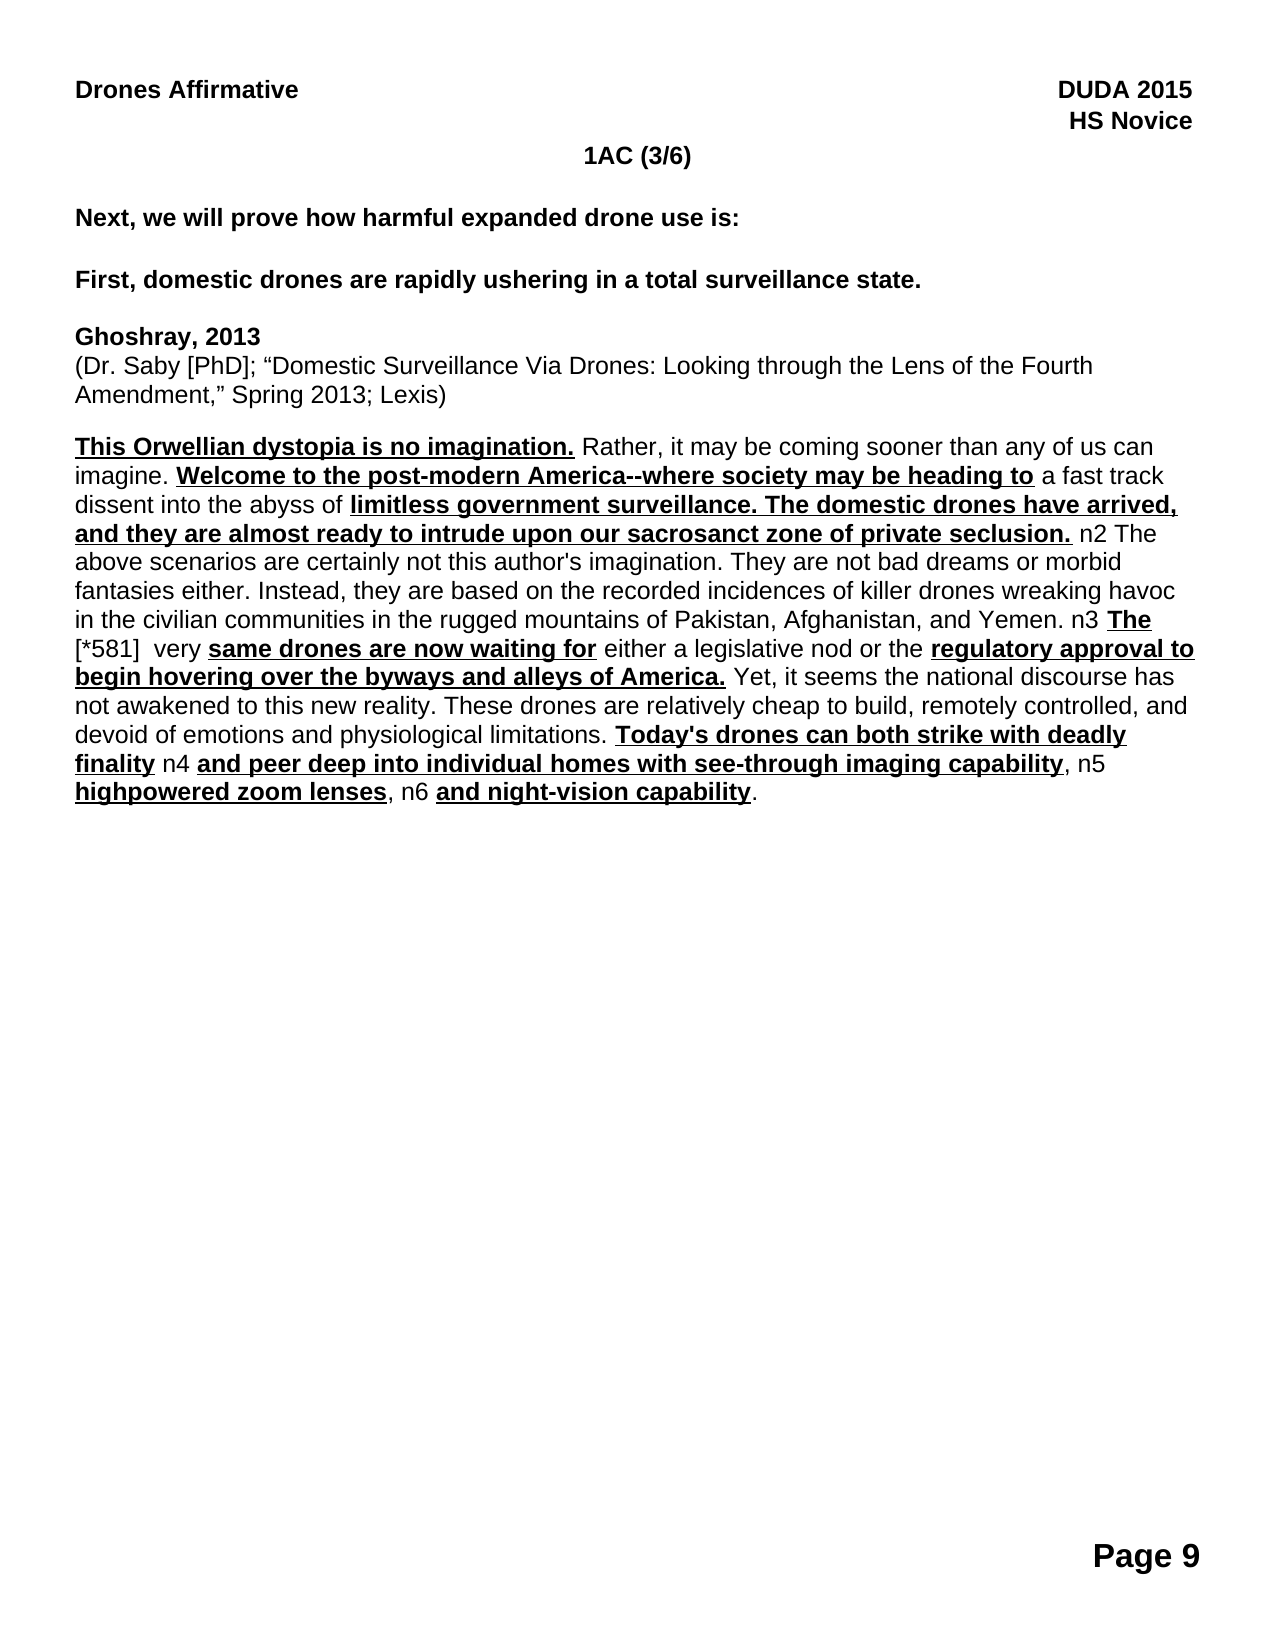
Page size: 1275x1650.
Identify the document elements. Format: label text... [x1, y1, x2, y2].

text (Dr. Saby [PhD]; “Domestic Surveillance Via Drones: Looking through the Lens of the Fourth Amendment,” Spring 2013; Lexis) [74, 351, 1200, 408]
subtitle Next, we will prove how harmful expanded drone use is: [75, 203, 1200, 232]
subtitle 1AC (3/6) [75, 141, 1200, 170]
text Ghoshray, 2013 [74, 322, 1200, 351]
text This Orwellian dystopia is no imagination. Rather, it may be coming sooner than any of us can imagine. Welcome to the post-modern America--where society may be heading to a fast track dissent into the abyss of limitless government surveillance. The domestic drones have arrived, and they are almost ready to intrude upon our sacrosanct zone of private seclusion. n2 The above scenarios are certainly not this author's imagination. They are not bad dreams or morbid fantasies either. Instead, they are based on the recorded incidences of killer drones wreaking havoc in the civilian communities in the rugged mountains of Pakistan, Afghanistan, and Yemen. n3 The [*581] very same drones are now waiting for either a legislative nod or the regulatory approval to begin hovering over the byways and alleys of America. Yet, it seems the national discourse has not awakened to this new reality. These drones are relatively cheap to build, remotely controlled, and devoid of emotions and physiological limitations. Today's drones can both strike with deadly finality n4 and peer deep into individual homes with see-through imaging capability, n5 highpowered zoom lenses, n6 and night-vision capability. [74, 432, 1200, 806]
subtitle First, domestic drones are rapidly ushering in a total surveillance state. [75, 264, 1200, 293]
